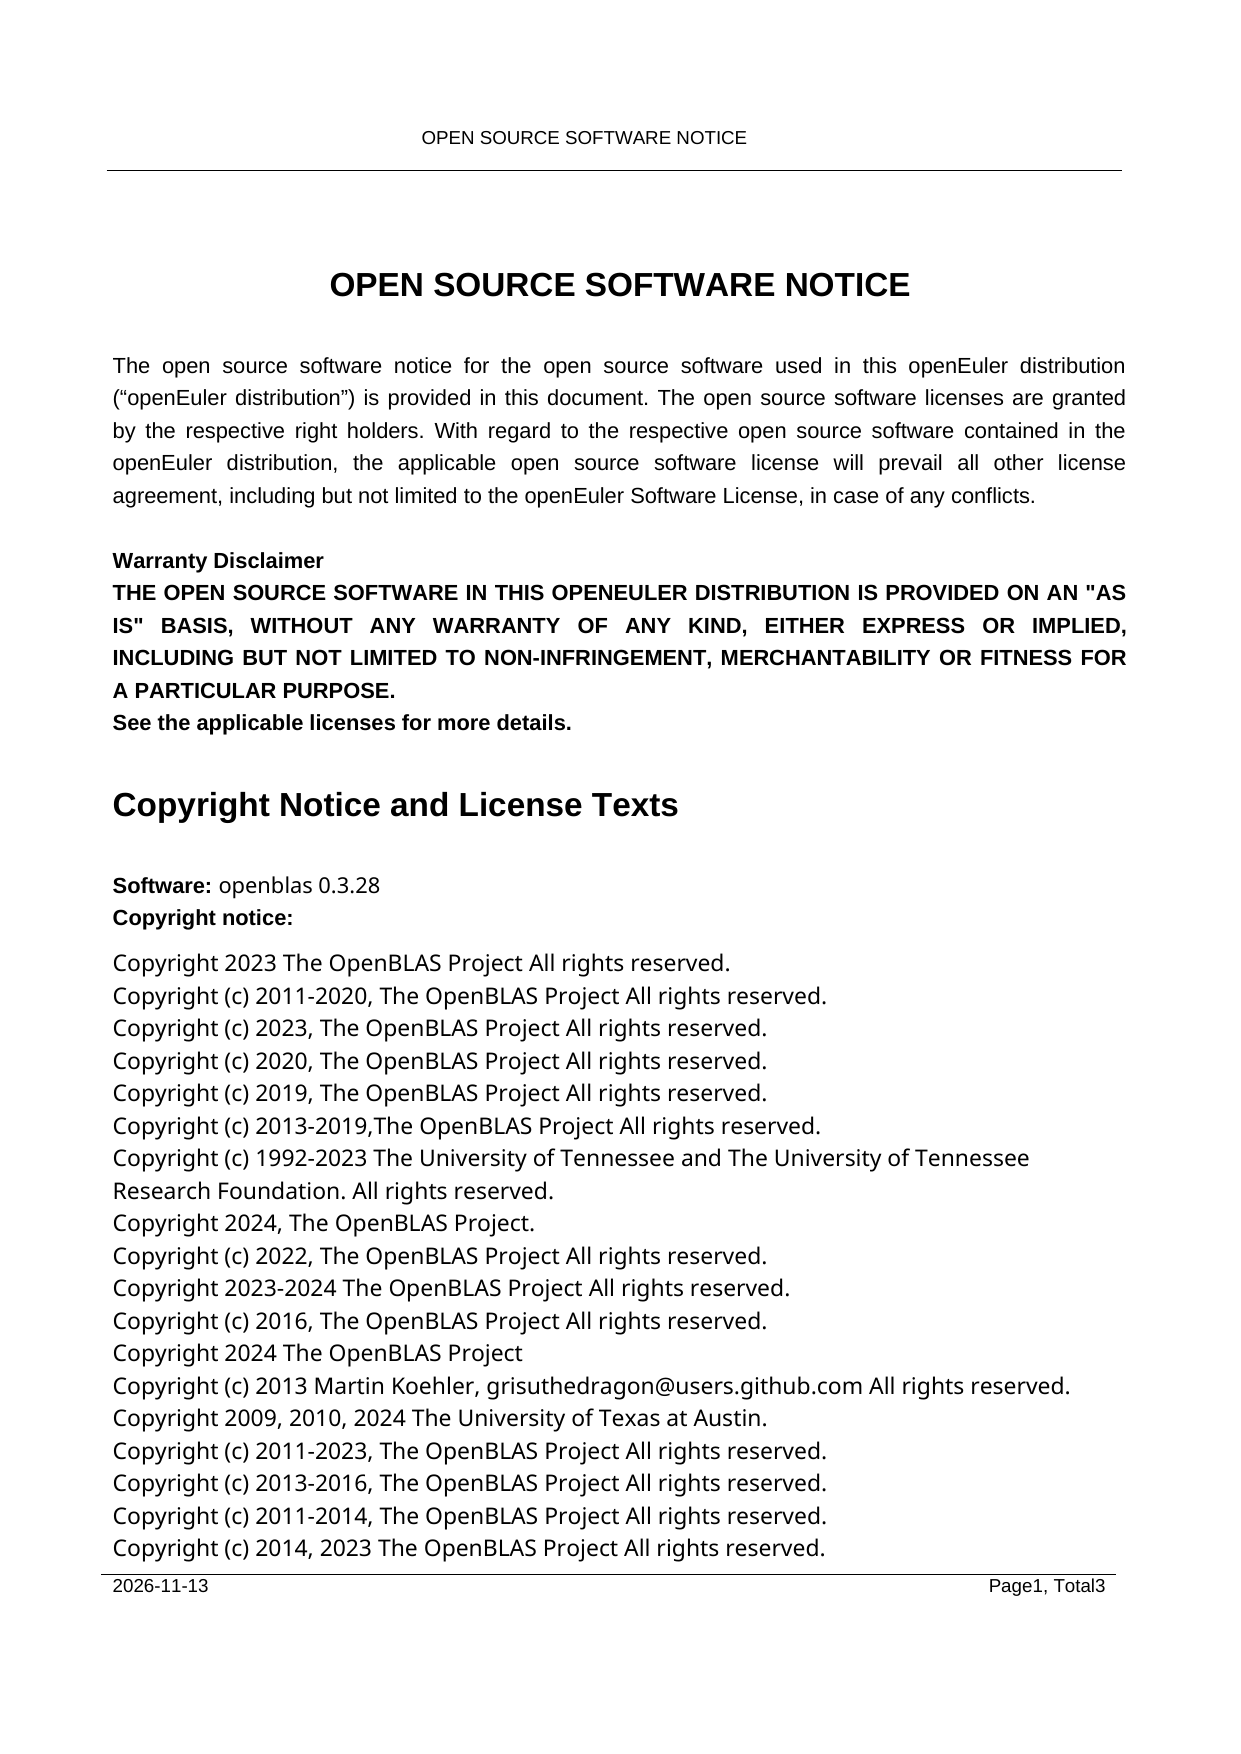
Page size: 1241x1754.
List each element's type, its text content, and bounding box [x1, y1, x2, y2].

text Copyright notice: [112, 901, 1128, 934]
text Warranty Disclaimer [112, 544, 1128, 576]
title Software: openblas 0.3.28 [112, 869, 1128, 901]
text Copyright Notice and License Texts [112, 771, 1128, 836]
text THE OPEN SOURCE SOFTWARE IN THIS OPENEULER DISTRIBUTION IS PROVIDED ON AN "AS IS" BASIS, WITHOUT ANY WARRANTY OF ANY KIND, EITHER EXPRESS OR IMPLIED, INCLUDING BUT NOT LIMITED TO NON-INFRINGEMENT, MERCHANTABILITY OR FITNESS FOR A PARTICULAR PURPOSE. See the applicable licenses for more details. [112, 576, 1128, 739]
text The open source software notice for the open source software used in this openEuler distribution (“openEuler distribution”) is provided in this document. The open source software licenses are granted by the respective right holders. With regard to the respective open source software contained in the openEuler distribution, the applicable open source software license will prevail all other license agreement, including but not limited to the openEuler Software License, in case of any conflicts. [112, 349, 1128, 511]
text OPEN SOURCE SOFTWARE NOTICE [112, 251, 1128, 316]
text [112, 947, 1128, 1564]
